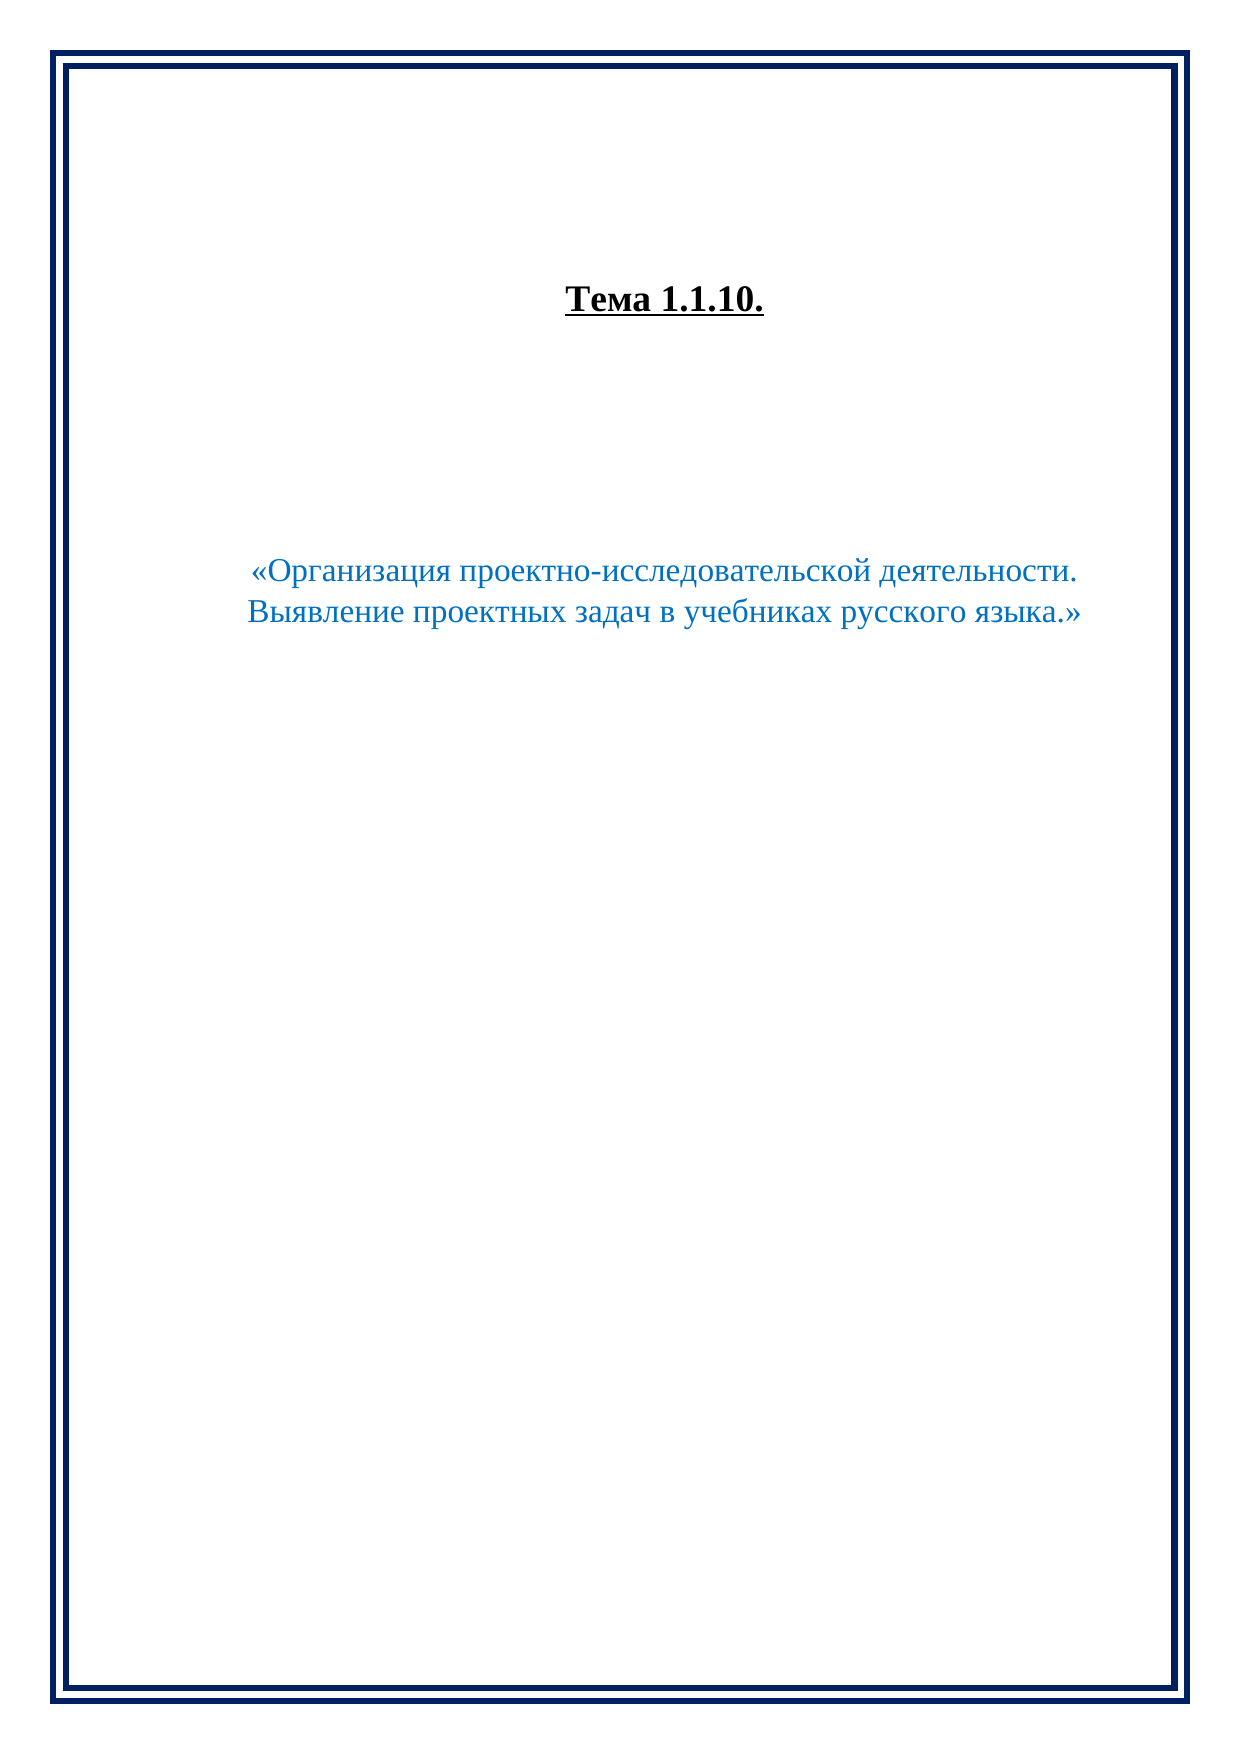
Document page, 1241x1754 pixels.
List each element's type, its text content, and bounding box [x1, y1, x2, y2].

text Тема 1.1.10. [177, 277, 1152, 320]
text «Организация проектно-исследовательской деятельности. Выявление проектных задач в учебниках русского языка.» [177, 550, 1152, 630]
